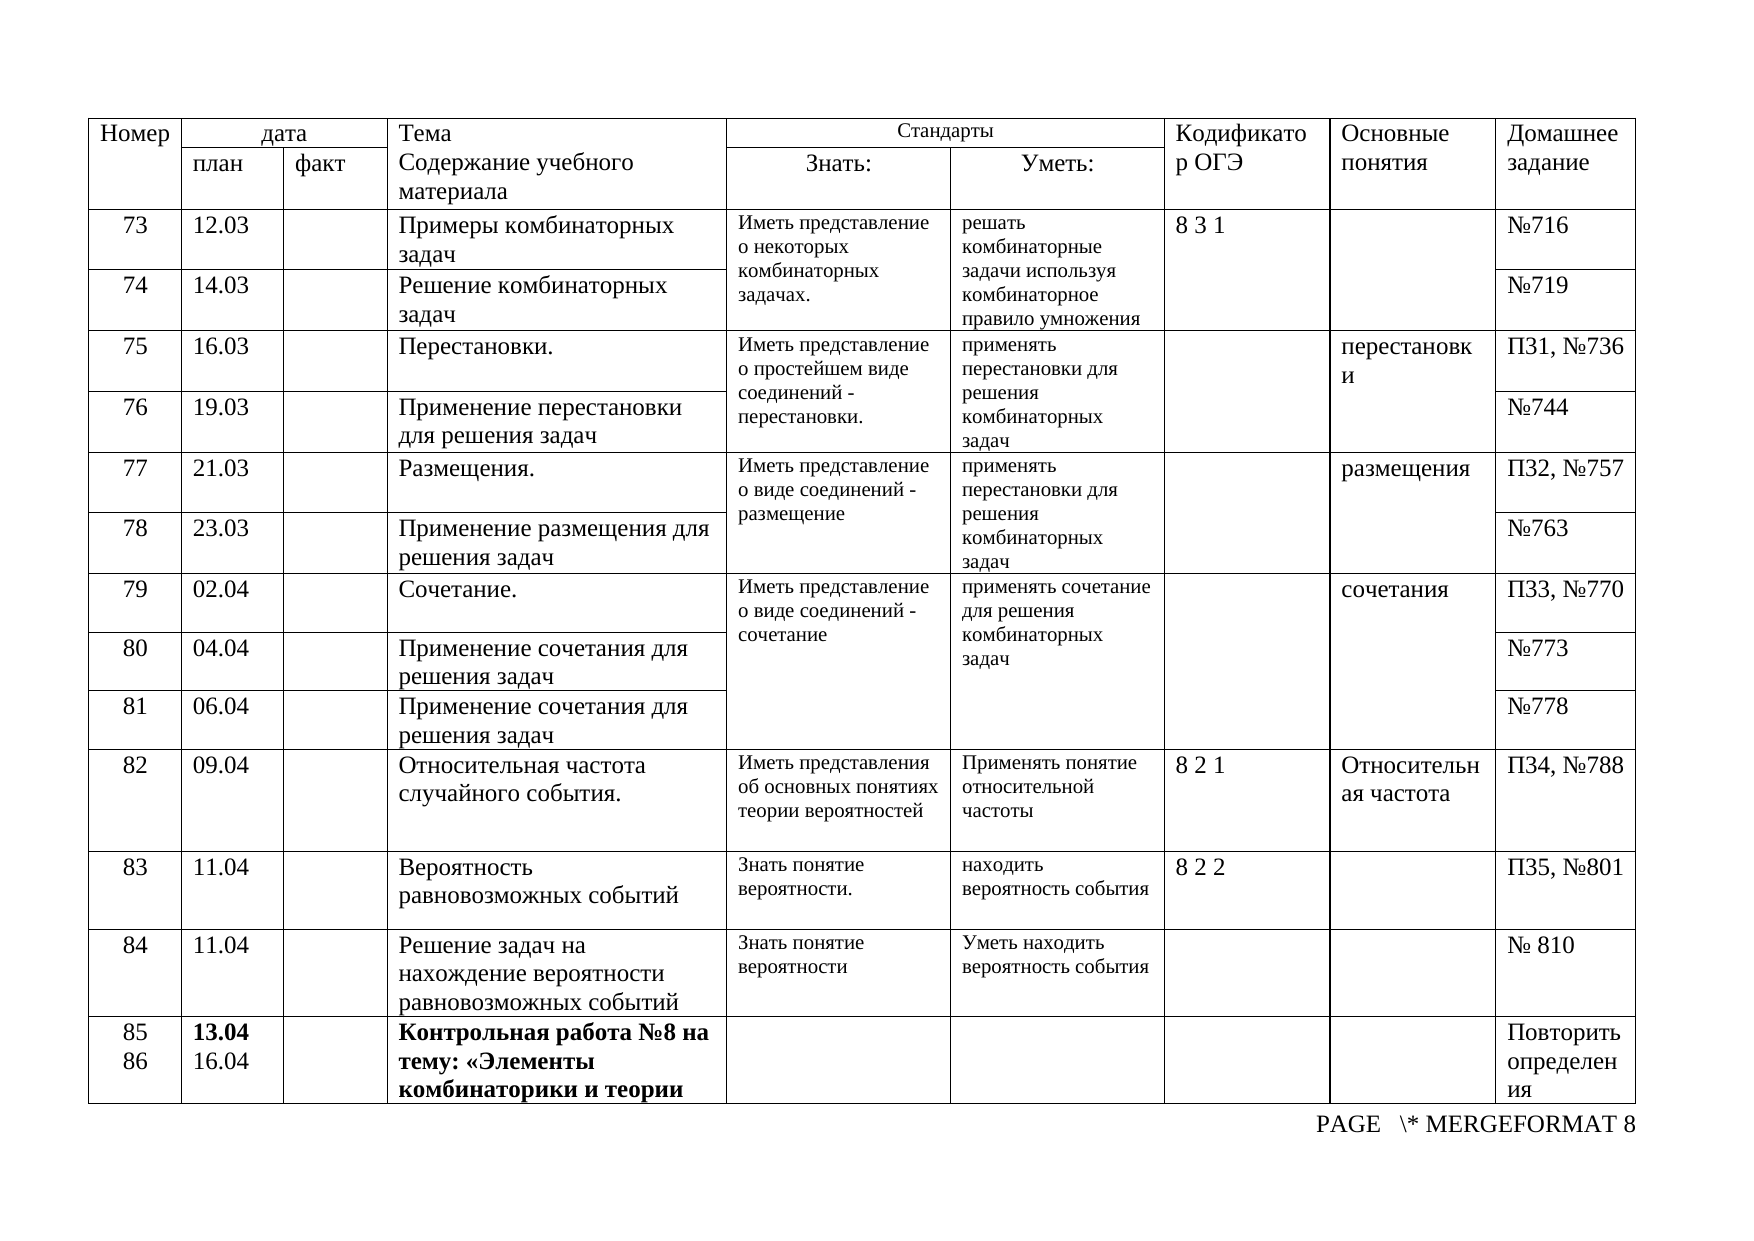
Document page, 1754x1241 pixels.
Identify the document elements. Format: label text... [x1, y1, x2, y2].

table_cell [284, 633, 387, 690]
table_cell №763 [1496, 513, 1635, 573]
table_cell [1165, 1017, 1329, 1103]
table_cell Знать: [727, 148, 950, 209]
table_cell 8 3 1 [1165, 210, 1329, 330]
table_cell 8 2 1 [1165, 750, 1329, 851]
table_header Основные понятия [1331, 119, 1495, 209]
table_cell №716 [1496, 210, 1635, 269]
table_cell 04.04 [182, 633, 283, 690]
table_cell применять перестановки для решения комбинаторных задач [951, 331, 1164, 452]
table_cell [1331, 1017, 1495, 1103]
table_cell [1165, 930, 1329, 1016]
table_cell 73 [89, 210, 181, 269]
table_cell [284, 1017, 387, 1103]
table_cell 74 [89, 270, 181, 330]
table_cell П35, №801 [1496, 852, 1635, 929]
table_cell 11.04 [182, 852, 283, 929]
table_cell [1331, 852, 1495, 929]
table_cell [1331, 210, 1495, 330]
table_cell применять перестановки для решения комбинаторных задач [951, 453, 1164, 573]
table_cell 78 [89, 513, 181, 573]
table_cell 19.03 [182, 392, 283, 452]
table_cell 14.03 [182, 270, 283, 330]
table_cell [284, 210, 387, 269]
table_cell Уметь: [951, 148, 1164, 209]
table_cell применять сочетание для решения комбинаторных задач [951, 574, 1164, 749]
table_cell П32, №757 [1496, 453, 1635, 512]
table_cell план [182, 148, 283, 209]
table_cell 76 [89, 392, 181, 452]
table_cell факт [284, 148, 387, 209]
table_cell № 810 [1496, 930, 1635, 1016]
table_cell 11.04 [182, 930, 283, 1016]
table_cell Применение перестановки для решения задач [388, 392, 726, 452]
table_cell 77 [89, 453, 181, 512]
table_cell Применение сочетания для решения задач [388, 633, 726, 690]
table_cell Иметь представление о простейшем виде соединений - перестановки. [727, 331, 950, 452]
table_cell Иметь представления об основных понятиях теории вероятностей [727, 750, 950, 851]
table_cell [1165, 574, 1329, 749]
table_cell 02.04 [182, 574, 283, 632]
table_cell Применять понятие относительной частоты [951, 750, 1164, 851]
table_cell [284, 691, 387, 749]
table_cell Вероятность равновозможных событий [388, 852, 726, 929]
table_header Стандарты [727, 119, 1164, 147]
table_cell [284, 453, 387, 512]
table_cell 83 [89, 852, 181, 929]
table_cell Относительная частота случайного события. [388, 750, 726, 851]
table_cell перестановки [1331, 331, 1495, 452]
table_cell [1496, 1017, 1635, 1103]
table_cell [284, 750, 387, 851]
table_cell 09.04 [182, 750, 283, 851]
table_cell [727, 1017, 950, 1103]
table_cell Знать понятие вероятности [727, 930, 950, 1016]
table_cell Перестановки. [388, 331, 726, 391]
table_cell Примеры комбинаторных задач [388, 210, 726, 269]
table_cell 12.03 [182, 210, 283, 269]
table_cell 16.03 [182, 331, 283, 391]
table_cell 8 2 2 [1165, 852, 1329, 929]
table_cell Иметь представление о некоторых комбинаторных задачах. [727, 210, 950, 330]
table_cell 23.03 [182, 513, 283, 573]
table_cell 75 [89, 331, 181, 391]
table_cell [1331, 930, 1495, 1016]
table_cell [284, 852, 387, 929]
table_cell 79 [89, 574, 181, 632]
table_cell размещения [1331, 453, 1495, 573]
table_cell 85 86 [89, 1017, 181, 1103]
table_cell №773 [1496, 633, 1635, 690]
table_cell Размещения. [388, 453, 726, 512]
table_cell 13.04 16.04 [182, 1017, 283, 1103]
table_cell Относительная частота [1331, 750, 1495, 851]
table_cell решать комбинаторные задачи используя комбинаторное правило умножения [951, 210, 1164, 330]
table_cell Решение комбинаторных задач [388, 270, 726, 330]
table_cell 82 [89, 750, 181, 851]
table_cell сочетания [1331, 574, 1495, 749]
table_cell [284, 574, 387, 632]
table_cell 06.04 [182, 691, 283, 749]
table_cell 81 [89, 691, 181, 749]
table_cell находить вероятность события [951, 852, 1164, 929]
table_cell Решение задач на нахождение вероятности равновозможных событий [388, 930, 726, 1016]
table_cell 80 [89, 633, 181, 690]
table_cell Применение сочетания для решения задач [388, 691, 726, 749]
table_cell [284, 930, 387, 1016]
table_cell П31, №736 [1496, 331, 1635, 391]
table_cell Уметь находить вероятность события [951, 930, 1164, 1016]
table_cell 84 [89, 930, 181, 1016]
table_cell Иметь представление о виде соединений - сочетание [727, 574, 950, 749]
table_cell Применение размещения для решения задач [388, 513, 726, 573]
table_cell [1165, 331, 1329, 452]
table_cell Сочетание. [388, 574, 726, 632]
table_cell [951, 1017, 1164, 1103]
table_cell [1165, 453, 1329, 573]
table_cell №778 [1496, 691, 1635, 749]
table_cell П33, №770 [1496, 574, 1635, 632]
table_cell 21.03 [182, 453, 283, 512]
table_cell [284, 270, 387, 330]
table_cell П34, №788 [1496, 750, 1635, 851]
table_header Домашнее задание [1496, 119, 1635, 209]
table_cell [284, 331, 387, 391]
table_cell [284, 392, 387, 452]
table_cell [388, 1017, 726, 1103]
table_header дата [182, 119, 387, 147]
table_cell №744 [1496, 392, 1635, 452]
table_header Тема Содержание учебного материала [388, 119, 726, 209]
table_header Кодификатор ОГЭ [1165, 119, 1329, 209]
table_cell Знать понятие вероятности. [727, 852, 950, 929]
table_cell [284, 513, 387, 573]
table_header Номер [89, 119, 181, 209]
table_cell №719 [1496, 270, 1635, 330]
table_cell Иметь представление о виде соединений - размещение [727, 453, 950, 573]
